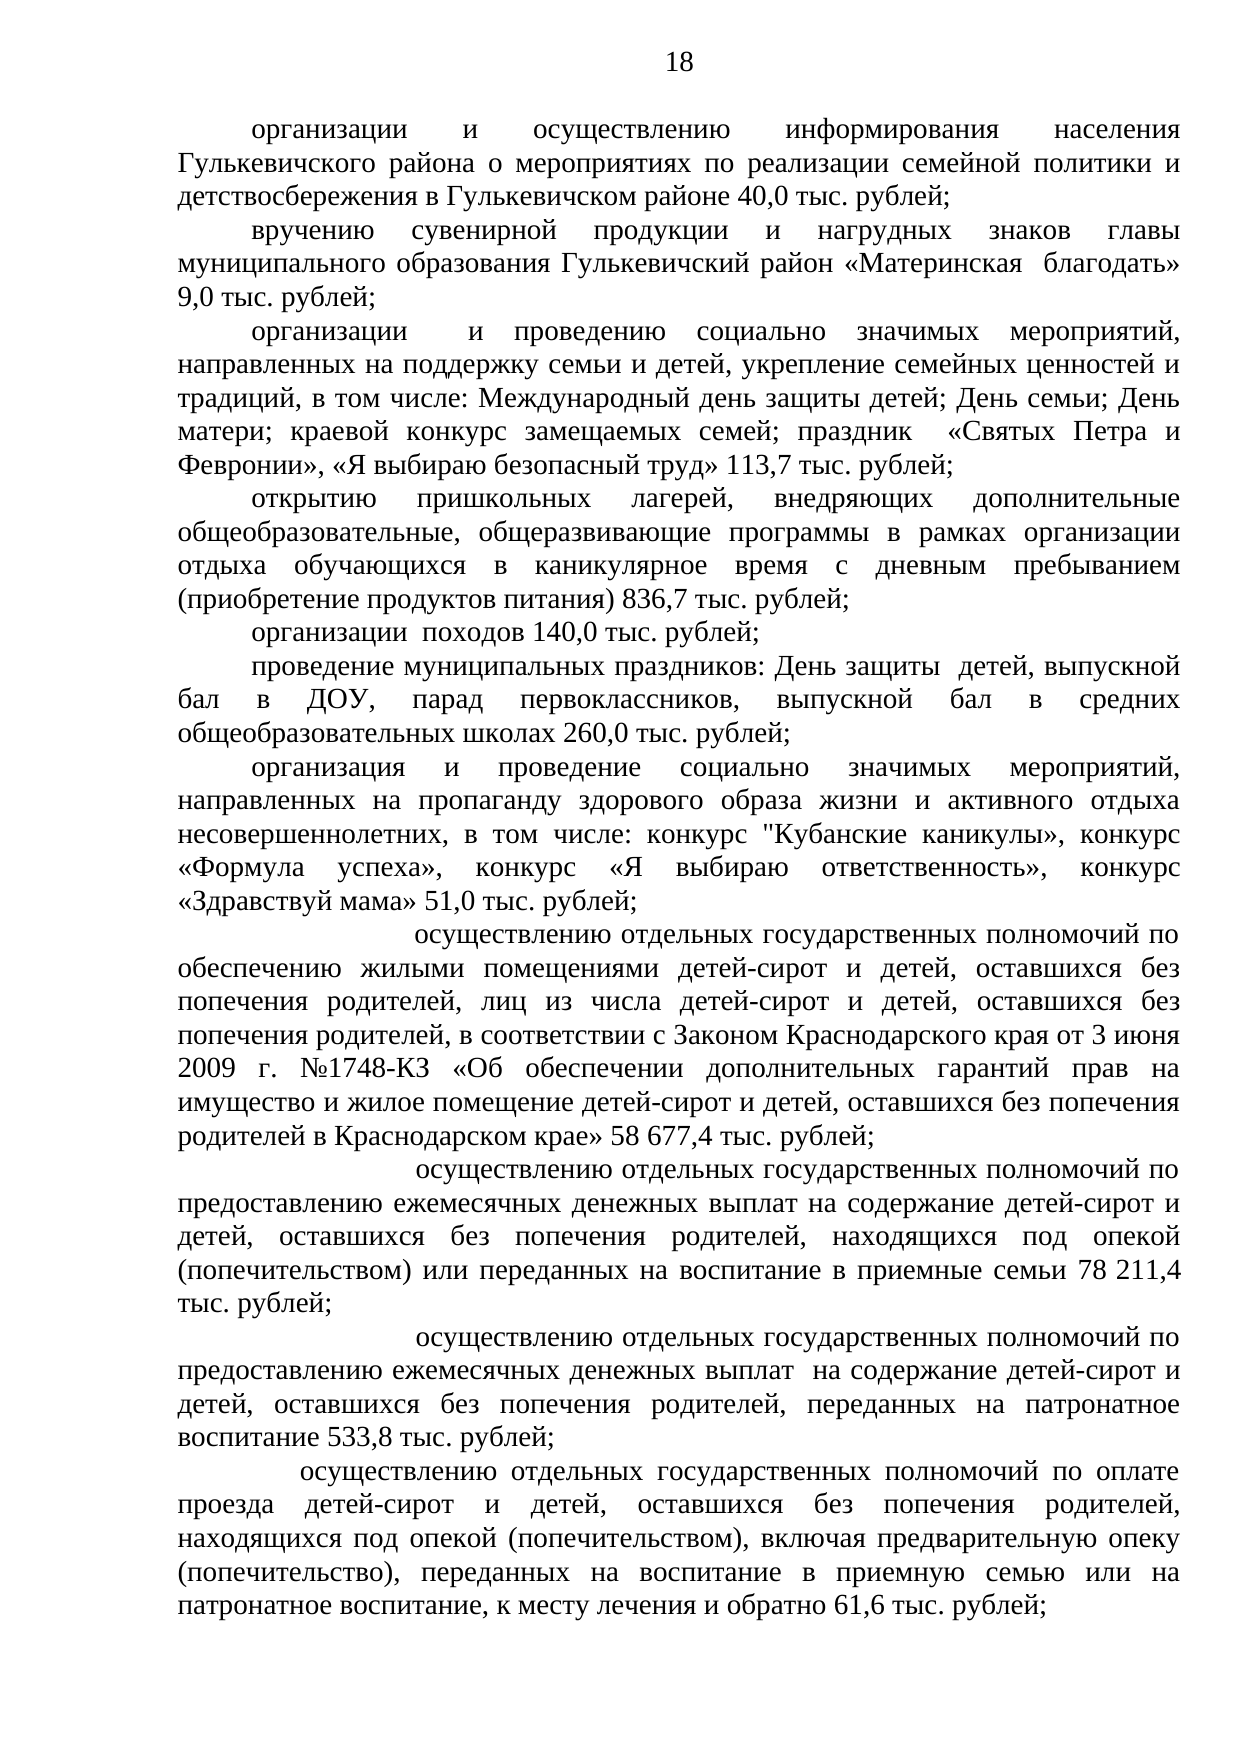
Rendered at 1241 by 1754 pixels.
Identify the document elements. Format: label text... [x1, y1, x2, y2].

text осуществлению отдельных государственных полномочий по предоставлению ежемесячных денежных выплат на содержание детей-сирот и детей, оставшихся без попечения родителей, переданных на патронатное воспитание 533,8 тыс. рублей; [177, 1319, 1181, 1453]
text осуществлению отдельных государственных полномочий по обеспечению жилыми помещениями детей-сирот и детей, оставшихся без попечения родителей, лиц из числа детей-сирот и детей, оставшихся без попечения родителей, в соответствии с Законом Краснодарского края от 3 июня 2009 г. №1748-КЗ «Об обеспечении дополнительных гарантий прав на имущество и жилое помещение детей-сирот и детей, оставшихся без попечения родителей в Краснодарском крае» 58 677,4 тыс. рублей; [177, 916, 1181, 1151]
text открытию пришкольных лагерей, внедряющих дополнительные общеобразовательные, общеразвивающие программы в рамках организации отдыха обучающихся в каникулярное время с дневным пребыванием (приобретение продуктов питания) 836,7 тыс. рублей; [177, 480, 1181, 614]
text организация и проведение социально значимых мероприятий, направленных на пропаганду здорового образа жизни и активного отдыха несовершеннолетних, в том числе: конкурс "Кубанские каникулы», конкурс «Формула успеха», конкурс «Я выбираю ответственность», конкурс «Здравствуй мама» 51,0 тыс. рублей; [177, 749, 1181, 916]
text организации и осуществлению информирования населения Гулькевичского района о мероприятиях по реализации семейной политики и детствосбережения в Гулькевичском районе 40,0 тыс. рублей; [177, 111, 1181, 212]
text организации походов 140,0 тыс. рублей; [177, 614, 1181, 648]
text проведение муниципальных праздников: День защиты детей, выпускной бал в ДОУ, парад первоклассников, выпускной бал в средних общеобразовательных школах 260,0 тыс. рублей; [177, 648, 1181, 749]
text осуществлению отдельных государственных полномочий по оплате проезда детей-сирот и детей, оставшихся без попечения родителей, находящихся под опекой (попечительством), включая предварительную опеку (попечительство), переданных на воспитание в приемную семью или на патронатное воспитание, к месту лечения и обратно 61,6 тыс. рублей; [177, 1453, 1181, 1621]
text осуществлению отдельных государственных полномочий по предоставлению ежемесячных денежных выплат на содержание детей-сирот и детей, оставшихся без попечения родителей, находящихся под опекой (попечительством) или переданных на воспитание в приемные семьи 78 211,4 тыс. рублей; [177, 1151, 1181, 1319]
text организации и проведению социально значимых мероприятий, направленных на поддержку семьи и детей, укрепление семейных ценностей и традиций, в том числе: Международный день защиты детей; День семьи; День матери; краевой конкурс замещаемых семей; праздник «Святых Петра и Февронии», «Я выбираю безопасный труд» 113,7 тыс. рублей; [177, 313, 1181, 480]
text вручению сувенирной продукции и нагрудных знаков главы муниципального образования Гулькевичский район «Материнская благодать» 9,0 тыс. рублей; [177, 212, 1181, 313]
